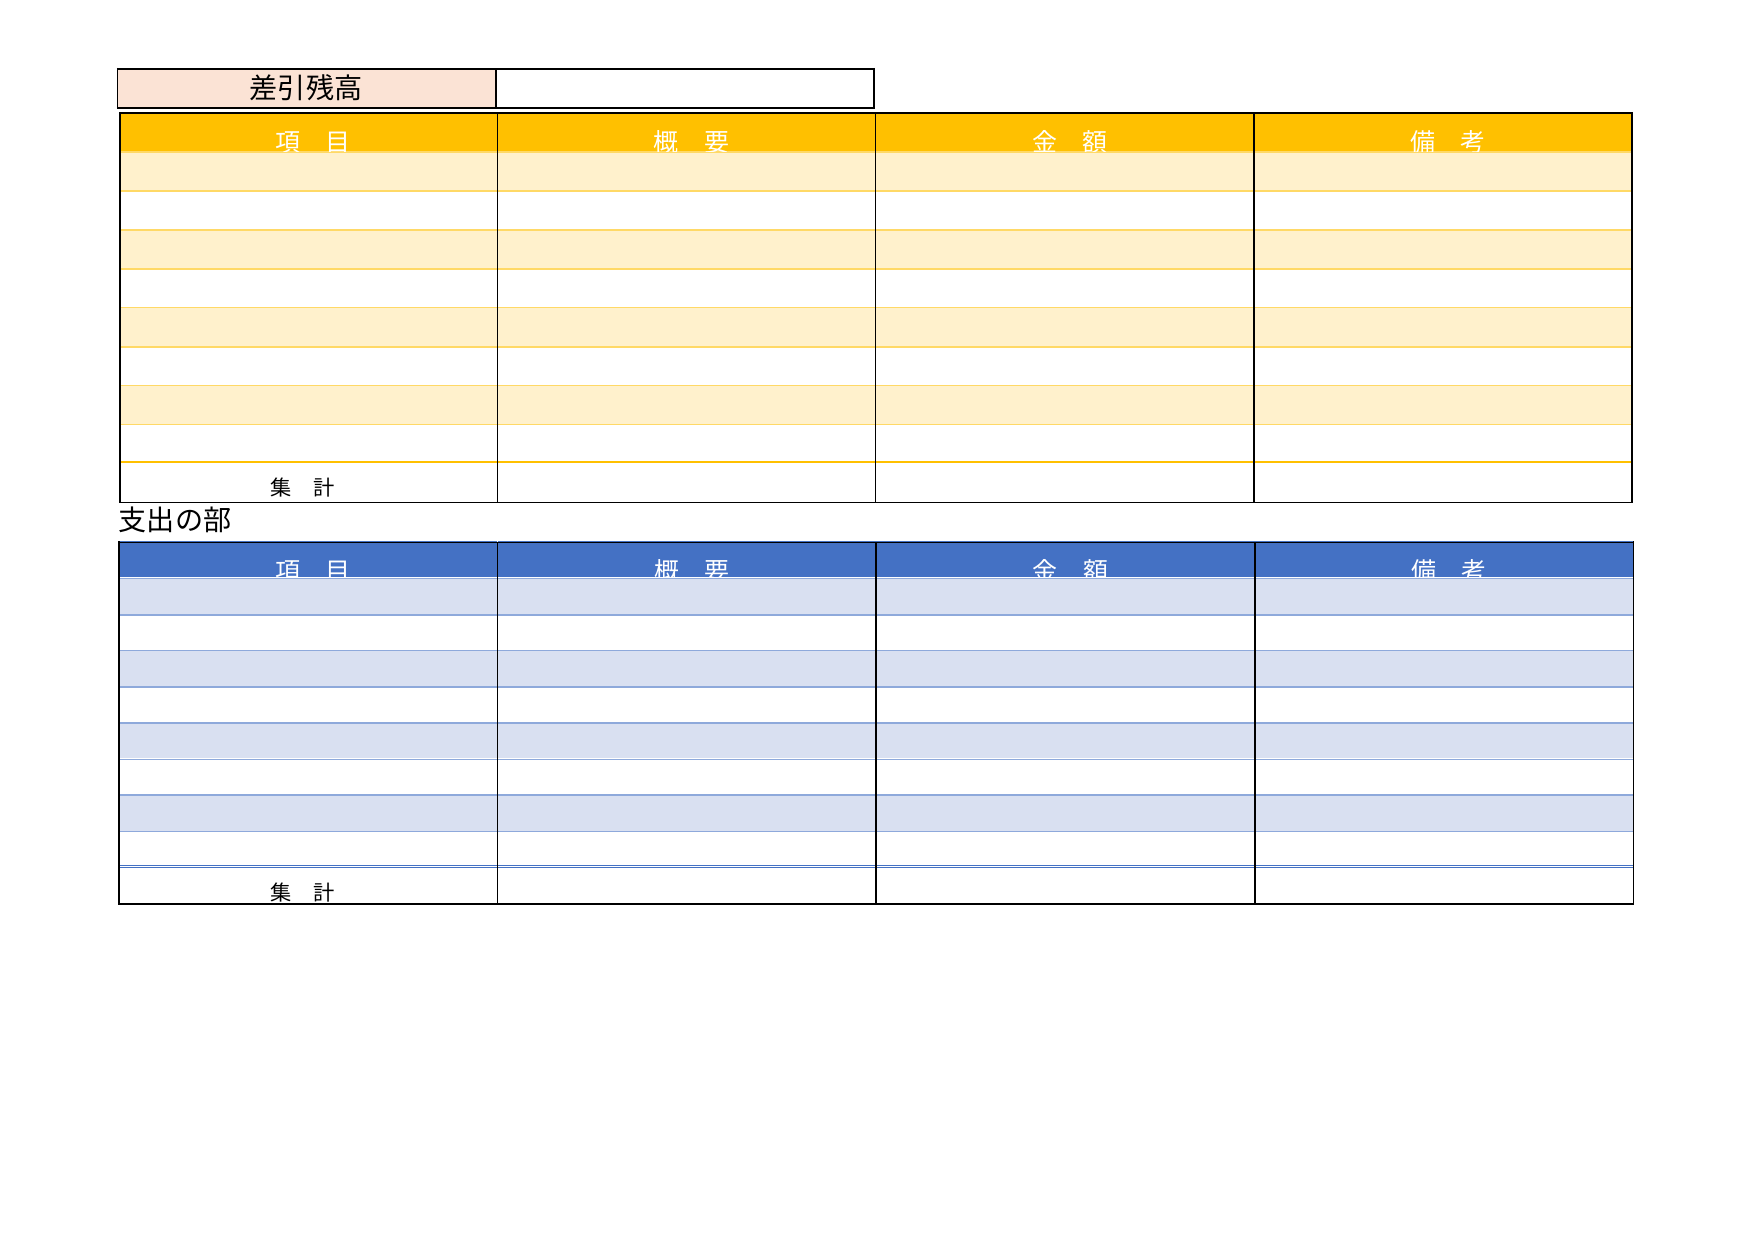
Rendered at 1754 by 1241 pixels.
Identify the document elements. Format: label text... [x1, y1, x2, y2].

table_cell [120, 760, 497, 794]
table_cell [877, 651, 1254, 686]
table_cell [498, 796, 875, 831]
table_cell [120, 579, 497, 614]
table_cell [877, 868, 1254, 903]
table_cell [498, 688, 875, 722]
table_cell [1256, 868, 1633, 903]
table_cell [877, 616, 1254, 650]
table_cell [877, 832, 1254, 865]
table_cell [498, 868, 875, 903]
table_cell [120, 651, 497, 686]
table_cell [1256, 796, 1633, 831]
table_cell [1256, 832, 1633, 865]
table_cell [1256, 579, 1633, 614]
table_header 金 額 [877, 543, 1254, 577]
table_cell [877, 688, 1254, 722]
text 支出の部 [118, 503, 1638, 538]
table_cell [1256, 688, 1633, 722]
table_cell [498, 832, 875, 865]
table_cell [498, 724, 875, 758]
table_cell [498, 760, 875, 794]
table_header 差引残高 [118, 70, 495, 107]
table_cell [120, 688, 497, 722]
table_cell [877, 724, 1254, 758]
table_cell [498, 651, 875, 686]
table_cell [120, 832, 497, 865]
table_cell [877, 760, 1254, 794]
table_cell [120, 796, 497, 831]
table_cell [498, 579, 875, 614]
table_header 項 目 [120, 543, 497, 577]
table_cell [498, 616, 875, 650]
table_cell 集 計 [120, 868, 497, 903]
table_cell [877, 796, 1254, 831]
table_header 備 考 [1256, 543, 1633, 577]
table_cell [1256, 724, 1633, 758]
table_header [497, 70, 873, 107]
table_cell [1256, 616, 1633, 650]
table_header 概 要 [498, 543, 875, 577]
table_cell [120, 616, 497, 650]
table_cell [120, 724, 497, 758]
table_cell [877, 579, 1254, 614]
table_cell [1256, 651, 1633, 686]
table_cell [1256, 760, 1633, 794]
